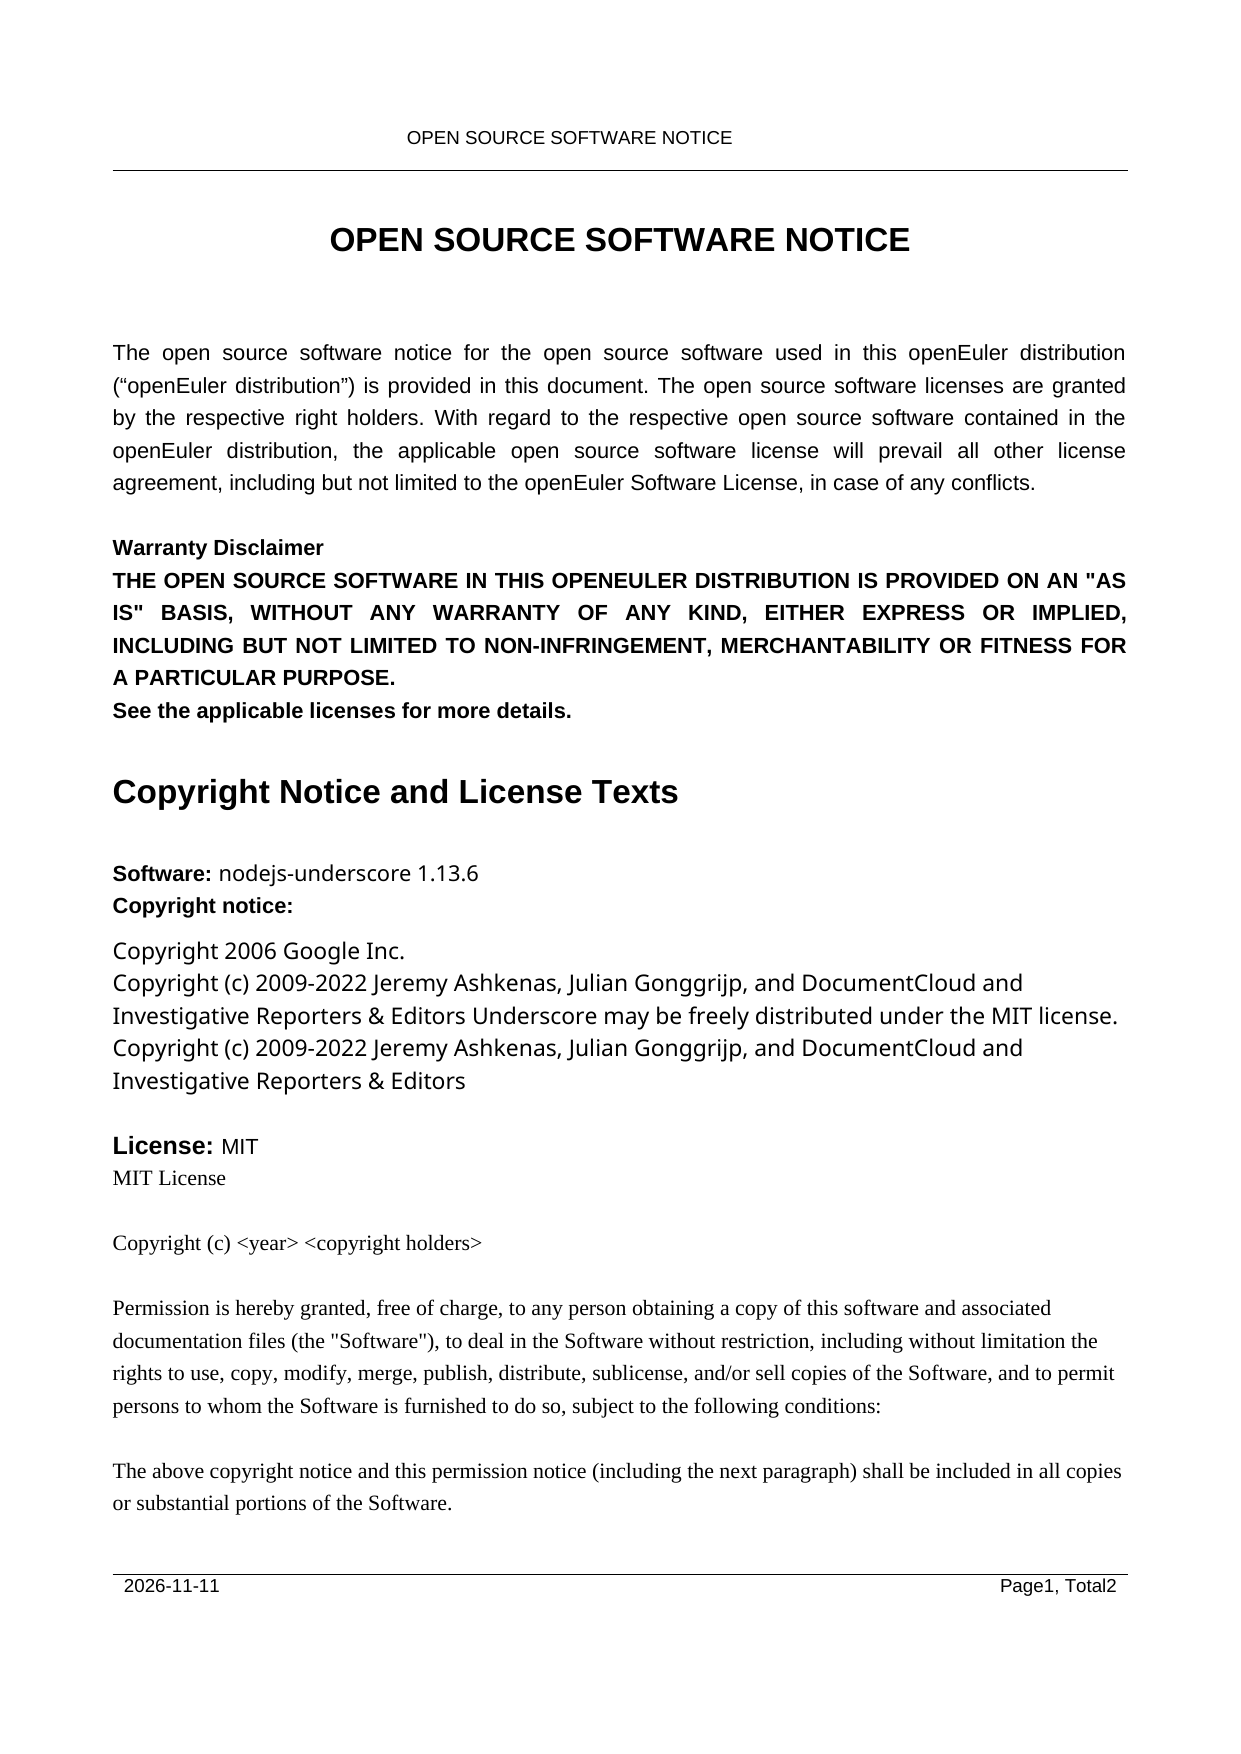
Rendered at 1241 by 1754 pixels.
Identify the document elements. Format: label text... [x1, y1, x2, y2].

text Copyright 2006 Google Inc. Copyright (c) 2009-2022 Jeremy Ashkenas, Julian Gonggrijp, and DocumentCloud and Investigative Reporters & Editors Underscore may be freely distributed under the MIT license. Copyright (c) 2009-2022 Jeremy Ashkenas, Julian Gonggrijp, and DocumentCloud and Investigative Reporters & Editors [112, 934, 1128, 1129]
text Warranty Disclaimer [112, 531, 1128, 564]
text THE OPEN SOURCE SOFTWARE IN THIS OPENEULER DISTRIBUTION IS PROVIDED ON AN "AS IS" BASIS, WITHOUT ANY WARRANTY OF ANY KIND, EITHER EXPRESS OR IMPLIED, INCLUDING BUT NOT LIMITED TO NON-INFRINGEMENT, MERCHANTABILITY OR FITNESS FOR A PARTICULAR PURPOSE. See the applicable licenses for more details. [112, 564, 1128, 726]
title Software: nodejs-underscore 1.13.6 [112, 856, 1128, 889]
text OPEN SOURCE SOFTWARE NOTICE [112, 206, 1128, 271]
text Copyright Notice and License Texts [112, 759, 1128, 824]
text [112, 1161, 1128, 1519]
text The open source software notice for the open source software used in this openEuler distribution (“openEuler distribution”) is provided in this document. The open source software licenses are granted by the respective right holders. With regard to the respective open source software contained in the openEuler distribution, the applicable open source software license will prevail all other license agreement, including but not limited to the openEuler Software License, in case of any conflicts. [112, 336, 1128, 499]
text License: MIT [112, 1129, 1128, 1161]
text Copyright notice: [112, 889, 1128, 921]
